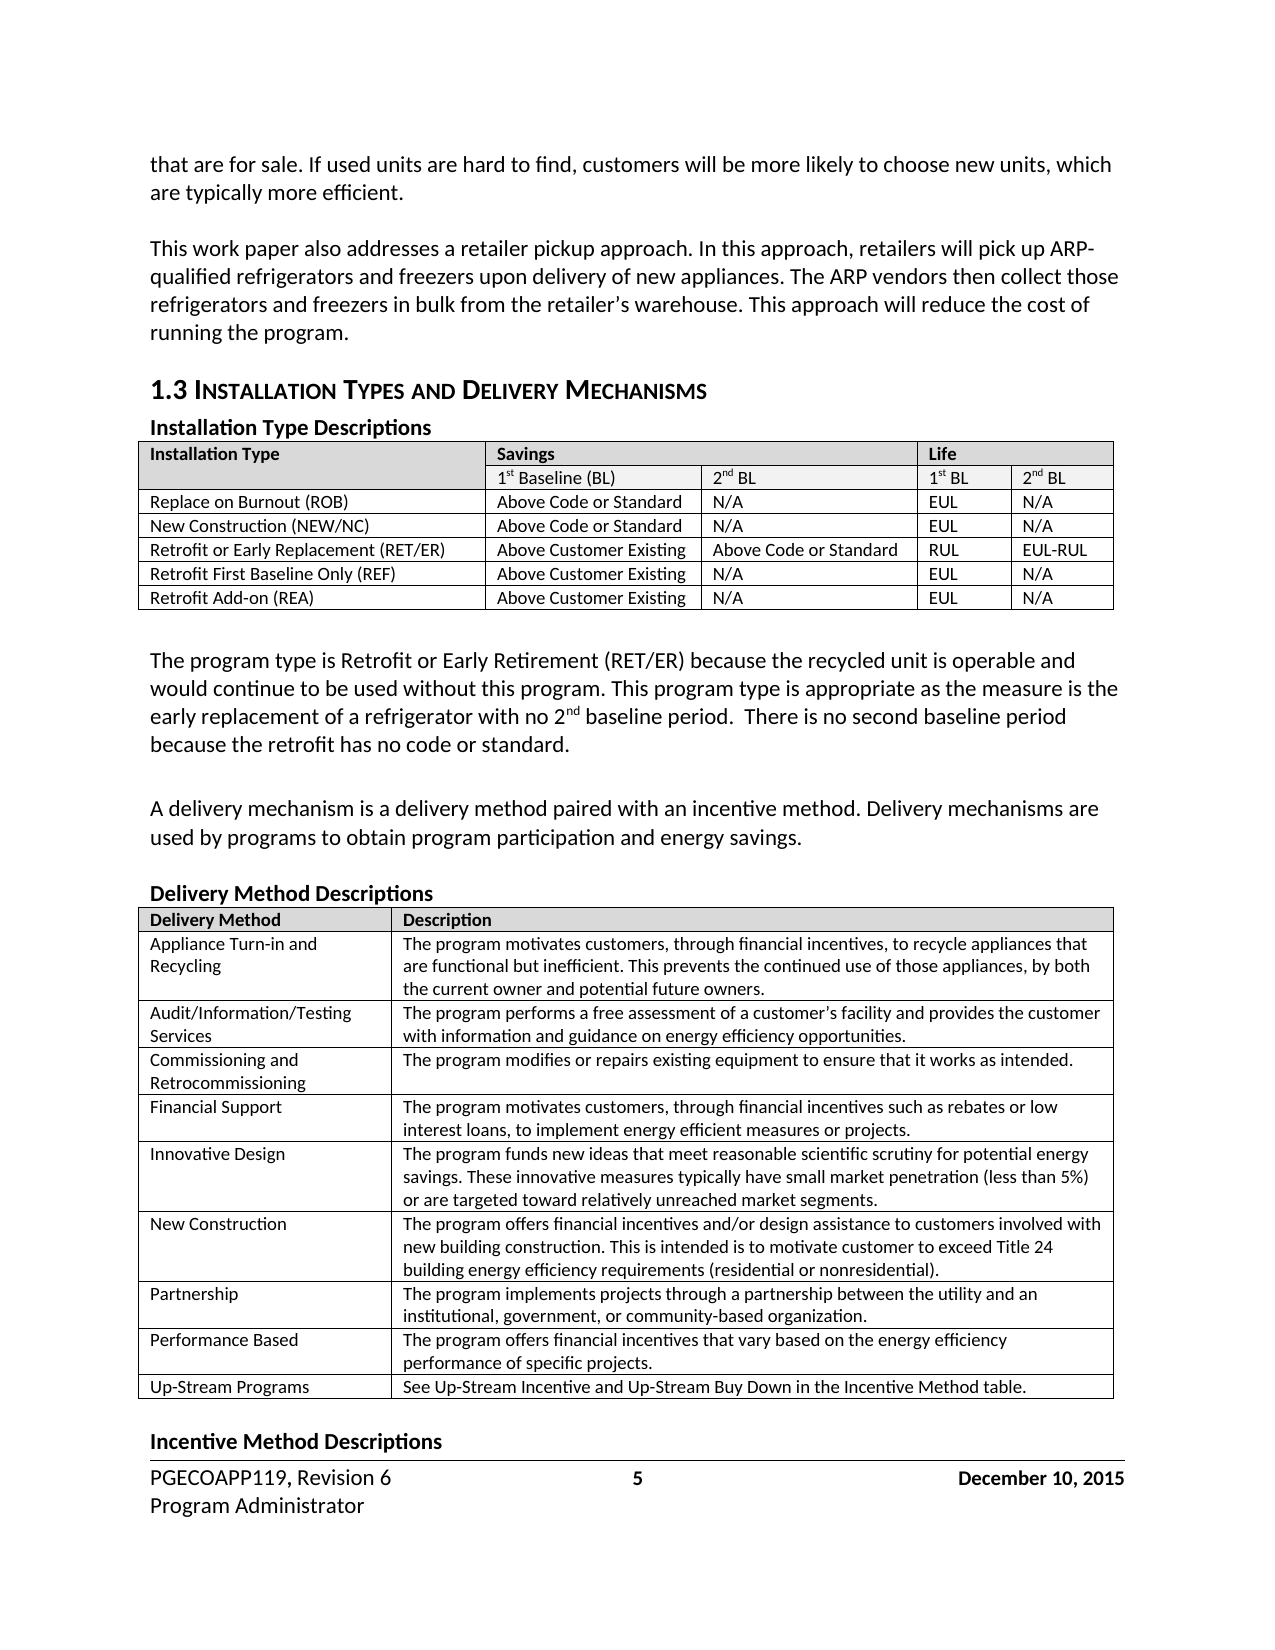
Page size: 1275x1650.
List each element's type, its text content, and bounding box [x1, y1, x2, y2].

text This work paper also addresses a retailer pickup approach. In this approach, retailers will pick up ARP-qualified refrigerators and freezers upon delivery of new appliances. The ARP vendors then collect those refrigerators and freezers in bulk from the retailer’s warehouse. This approach will reduce the cost of running the program. [150, 234, 1125, 346]
table_cell N/A [702, 514, 917, 537]
table_cell Retrofit First Baseline Only (REF) [139, 562, 485, 585]
table_cell Audit/Information/Testing Services [139, 1001, 391, 1047]
table_cell The program modifies or repairs existing equipment to ensure that it works as intended. [392, 1048, 1113, 1094]
table_cell New Construction [139, 1212, 391, 1281]
table_header Description [392, 908, 1113, 931]
text Installation Type Descriptions [150, 413, 1125, 441]
table_cell The program motivates customers, through financial incentives such as rebates or low interest loans, to implement energy efficient measures or projects. [392, 1095, 1113, 1141]
table_cell The program offers financial incentives and/or design assistance to customers involved with new building construction. This is intended is to motivate customer to exceed Title 24 building energy efficiency requirements (residential or nonresidential). [392, 1212, 1113, 1281]
table_cell 2nd BL [702, 466, 917, 489]
table_cell Above Code or Standard [486, 514, 701, 537]
table_cell The program motivates customers, through financial incentives, to recycle appliances that are functional but inefficient. This prevents the continued use of those appliances, by both the current owner and potential future owners. [392, 932, 1113, 1000]
text The program type is Retrofit or Early Retirement (RET/ER) because the recycled unit is operable and would continue to be used without this program. This program type is appropriate as the measure is the early replacement of a refrigerator with no 2nd baseline period. There is no second baseline period because the retrofit has no code or standard. [150, 646, 1125, 758]
table_cell Above Customer Existing [486, 586, 701, 609]
table_header Delivery Method [139, 908, 391, 931]
table_cell N/A [1012, 586, 1113, 609]
table_cell N/A [702, 562, 917, 585]
table_cell EUL [918, 490, 1011, 513]
table_cell EUL [918, 586, 1011, 609]
table_cell Above Customer Existing [486, 562, 701, 585]
table_header Life [918, 442, 1113, 465]
table_cell Retrofit or Early Replacement (RET/ER) [139, 538, 485, 561]
table_cell Performance Based [139, 1329, 391, 1374]
table_cell Above Code or Standard [486, 490, 701, 513]
text A delivery mechanism is a delivery method paired with an incentive method. Delivery mechanisms are used by programs to obtain program participation and energy savings. [150, 794, 1125, 851]
table_cell EUL [918, 514, 1011, 537]
table_header Installation Type [139, 442, 485, 489]
subtitle 1.3 Installation Types and Delivery Mechanisms [150, 371, 1125, 407]
table_cell The program implements projects through a partnership between the utility and an institutional, government, or community-based organization. [392, 1282, 1113, 1327]
table_cell See Up-Stream Incentive and Up-Stream Buy Down in the Incentive Method table. [392, 1375, 1113, 1398]
table_cell Replace on Burnout (ROB) [139, 490, 485, 513]
table_cell 1st BL [918, 466, 1011, 489]
table_cell Retrofit Add-on (REA) [139, 586, 485, 609]
table_cell EUL [918, 562, 1011, 585]
table_cell Above Customer Existing [486, 538, 701, 561]
table_cell The program funds new ideas that meet reasonable scientific scrutiny for potential energy savings. These innovative measures typically have small market penetration (less than 5%) or are targeted toward relatively unreached market segments. [392, 1142, 1113, 1211]
text Incentive Method Descriptions [150, 1427, 1125, 1455]
table_cell Above Code or Standard [702, 538, 917, 561]
table_cell The program offers financial incentives that vary based on the energy efficiency performance of specific projects. [392, 1329, 1113, 1374]
table_cell N/A [702, 586, 917, 609]
table_cell RUL [918, 538, 1011, 561]
table_cell N/A [1012, 562, 1113, 585]
table_cell Up-Stream Programs [139, 1375, 391, 1398]
text Delivery Method Descriptions [150, 879, 1125, 907]
table_cell 1st Baseline (BL) [486, 466, 701, 489]
table_cell The program performs a free assessment of a customer’s facility and provides the customer with information and guidance on energy efficiency opportunities. [392, 1001, 1113, 1047]
table_cell EUL-RUL [1012, 538, 1113, 561]
table_header Savings [486, 442, 917, 465]
table_cell Appliance Turn-in and Recycling [139, 932, 391, 1000]
table_cell 2nd BL [1012, 466, 1113, 489]
table_cell Partnership [139, 1282, 391, 1327]
table_cell Financial Support [139, 1095, 391, 1141]
table_cell N/A [1012, 514, 1113, 537]
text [150, 150, 1125, 206]
table_cell Innovative Design [139, 1142, 391, 1211]
table_cell Commissioning and Retrocommissioning [139, 1048, 391, 1094]
table_cell N/A [702, 490, 917, 513]
table_cell N/A [1012, 490, 1113, 513]
table_cell New Construction (NEW/NC) [139, 514, 485, 537]
